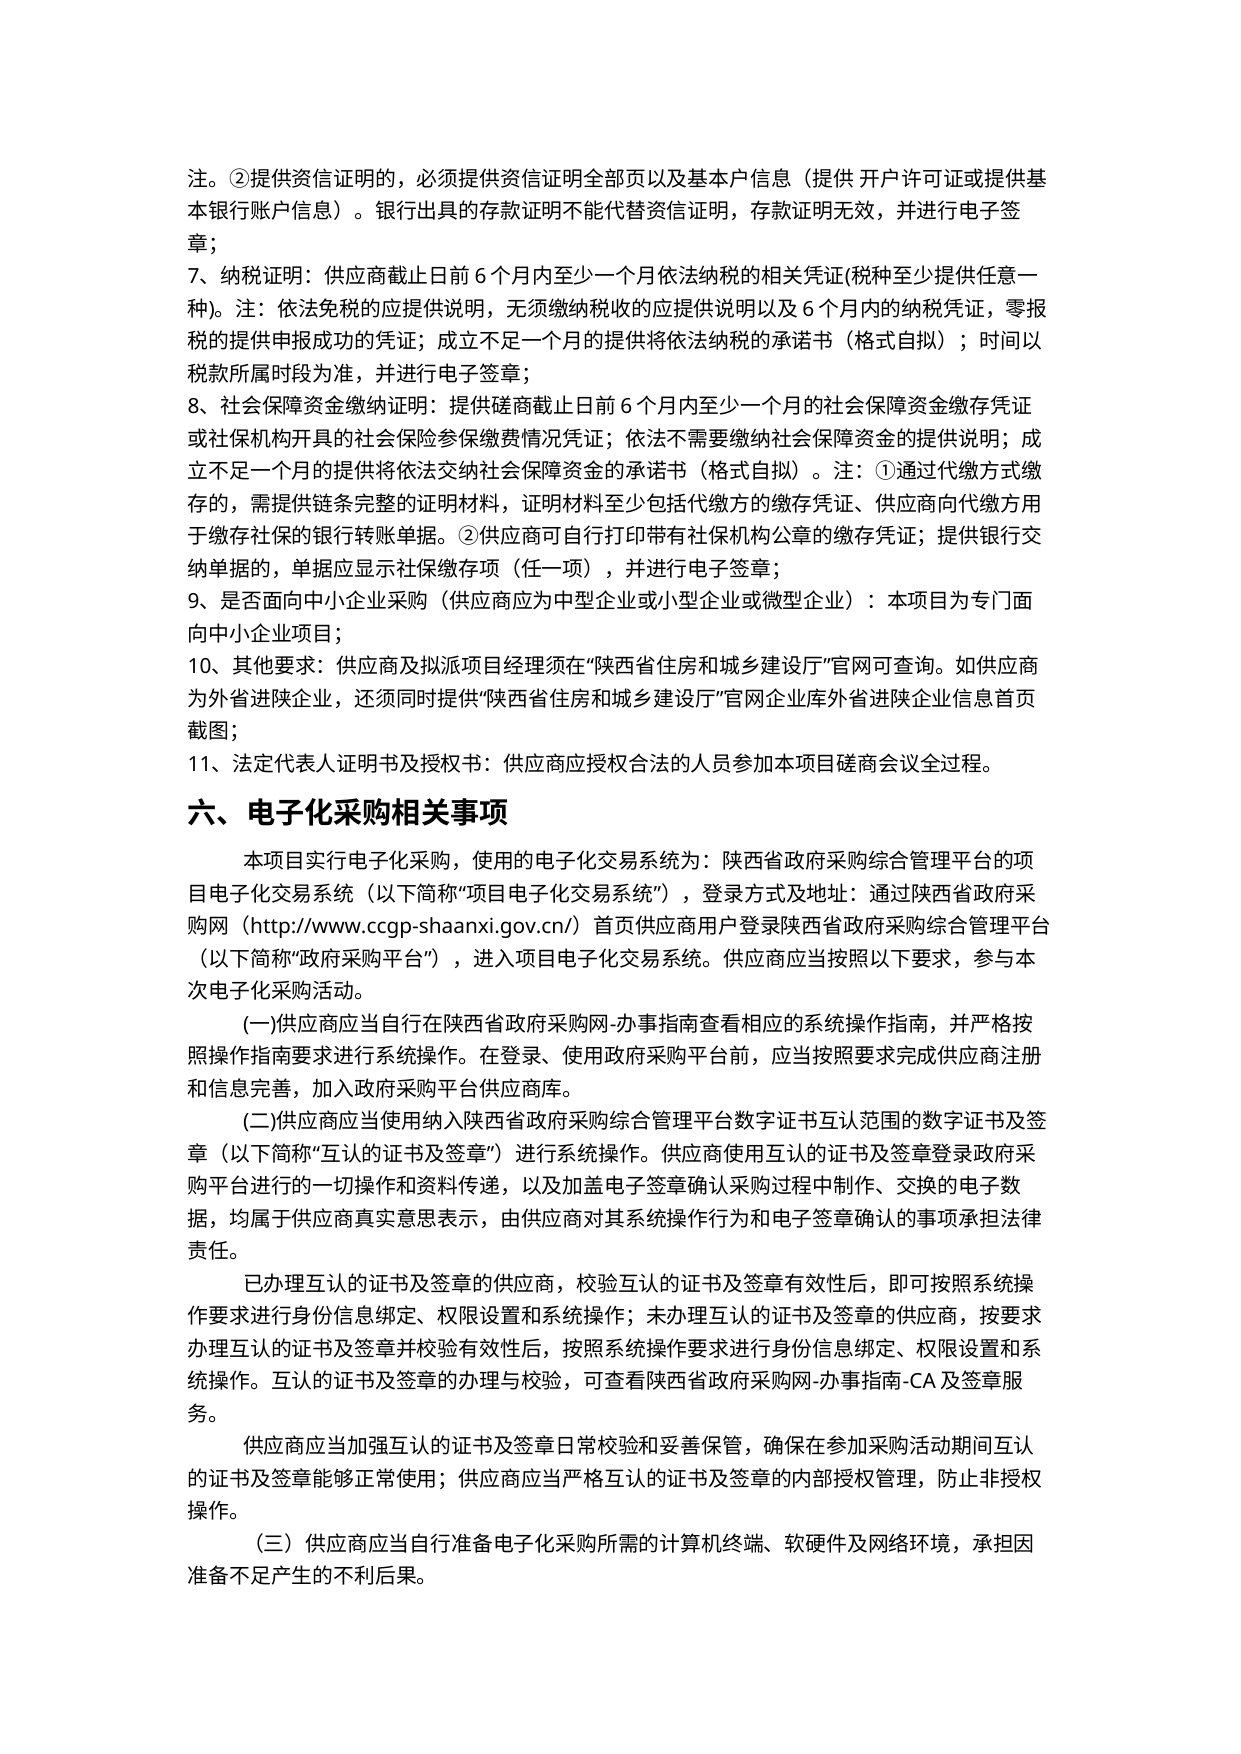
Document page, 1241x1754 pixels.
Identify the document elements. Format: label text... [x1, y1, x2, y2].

text 9、是否面向中小企业采购（供应商应为中型企业或小型企业或微型企业）：本项目为专门面向中小企业项目； [187, 584, 1053, 649]
text （三）供应商应当自行准备电子化采购所需的计算机终端、软硬件及网络环境，承担因准备不足产生的不利后果。 [187, 1527, 1053, 1592]
text 供应商应当加强互认的证书及签章日常校验和妥善保管，确保在参加采购活动期间互认的证书及签章能够正常使用；供应商应当严格互认的证书及签章的内部授权管理，防止非授权操作。 [187, 1429, 1053, 1527]
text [187, 162, 1053, 259]
text 8、社会保障资金缴纳证明：提供磋商截止日前6个月内至少一个月的社会保障资金缴存凭证或社保机构开具的社会保险参保缴费情况凭证；依法不需要缴纳社会保障资金的提供说明；成立不足一个月的提供将依法交纳社会保障资金的承诺书（格式自拟）。注：①通过代缴方式缴存的，需提供链条完整的证明材料，证明材料至少包括代缴方的缴存凭证、供应商向代缴方用于缴存社保的银行转账单据。②供应商可自行打印带有社保机构公章的缴存凭证；提供银行交纳单据的，单据应显示社保缴存项（任一项），并进行电子签章； [187, 389, 1053, 584]
text 11、法定代表人证明书及授权书：供应商应授权合法的人员参加本项目磋商会议全过程。 [187, 747, 1053, 779]
text (一)供应商应当自行在陕西省政府采购网-办事指南查看相应的系统操作指南，并严格按照操作指南要求进行系统操作。在登录、使用政府采购平台前，应当按照要求完成供应商注册和信息完善，加入政府采购平台供应商库。 [187, 1007, 1053, 1104]
text (二)供应商应当使用纳入陕西省政府采购综合管理平台数字证书互认范围的数字证书及签章（以下简称“互认的证书及签章”）进行系统操作。供应商使用互认的证书及签章登录政府采购平台进行的一切操作和资料传递，以及加盖电子签章确认采购过程中制作、交换的电子数据，均属于供应商真实意思表示，由供应商对其系统操作行为和电子签章确认的事项承担法律责任。 [187, 1104, 1053, 1267]
text 7、纳税证明：供应商截止日前6个月内至少一个月依法纳税的相关凭证(税种至少提供任意一种)。注：依法免税的应提供说明，无须缴纳税收的应提供说明以及6个月内的纳税凭证，零报税的提供申报成功的凭证；成立不足一个月的提供将依法纳税的承诺书（格式自拟）；时间以税款所属时段为准，并进行电子签章； [187, 259, 1053, 389]
text 已办理互认的证书及签章的供应商，校验互认的证书及签章有效性后，即可按照系统操作要求进行身份信息绑定、权限设置和系统操作；未办理互认的证书及签章的供应商，按要求办理互认的证书及签章并校验有效性后，按照系统操作要求进行身份信息绑定、权限设置和系统操作。互认的证书及签章的办理与校验，可查看陕西省政府采购网-办事指南-CA及签章服务。 [187, 1267, 1053, 1429]
text 10、其他要求：供应商及拟派项目经理须在“陕西省住房和城乡建设厅”官网可查询。如供应商为外省进陕企业，还须同时提供“陕西省住房和城乡建设厅”官网企业库外省进陕企业信息首页截图； [187, 649, 1053, 747]
text 本项目实行电子化采购，使用的电子化交易系统为：陕西省政府采购综合管理平台的项目电子化交易系统（以下简称“项目电子化交易系统”），登录方式及地址：通过陕西省政府采购网（http://www.ccgp-shaanxi.gov.cn/）首页供应商用户登录陕西省政府采购综合管理平台（以下简称“政府采购平台”），进入项目电子化交易系统。供应商应当按照以下要求，参与本次电子化采购活动。 [187, 844, 1053, 1007]
text 六、电子化采购相关事项 [187, 779, 1053, 844]
